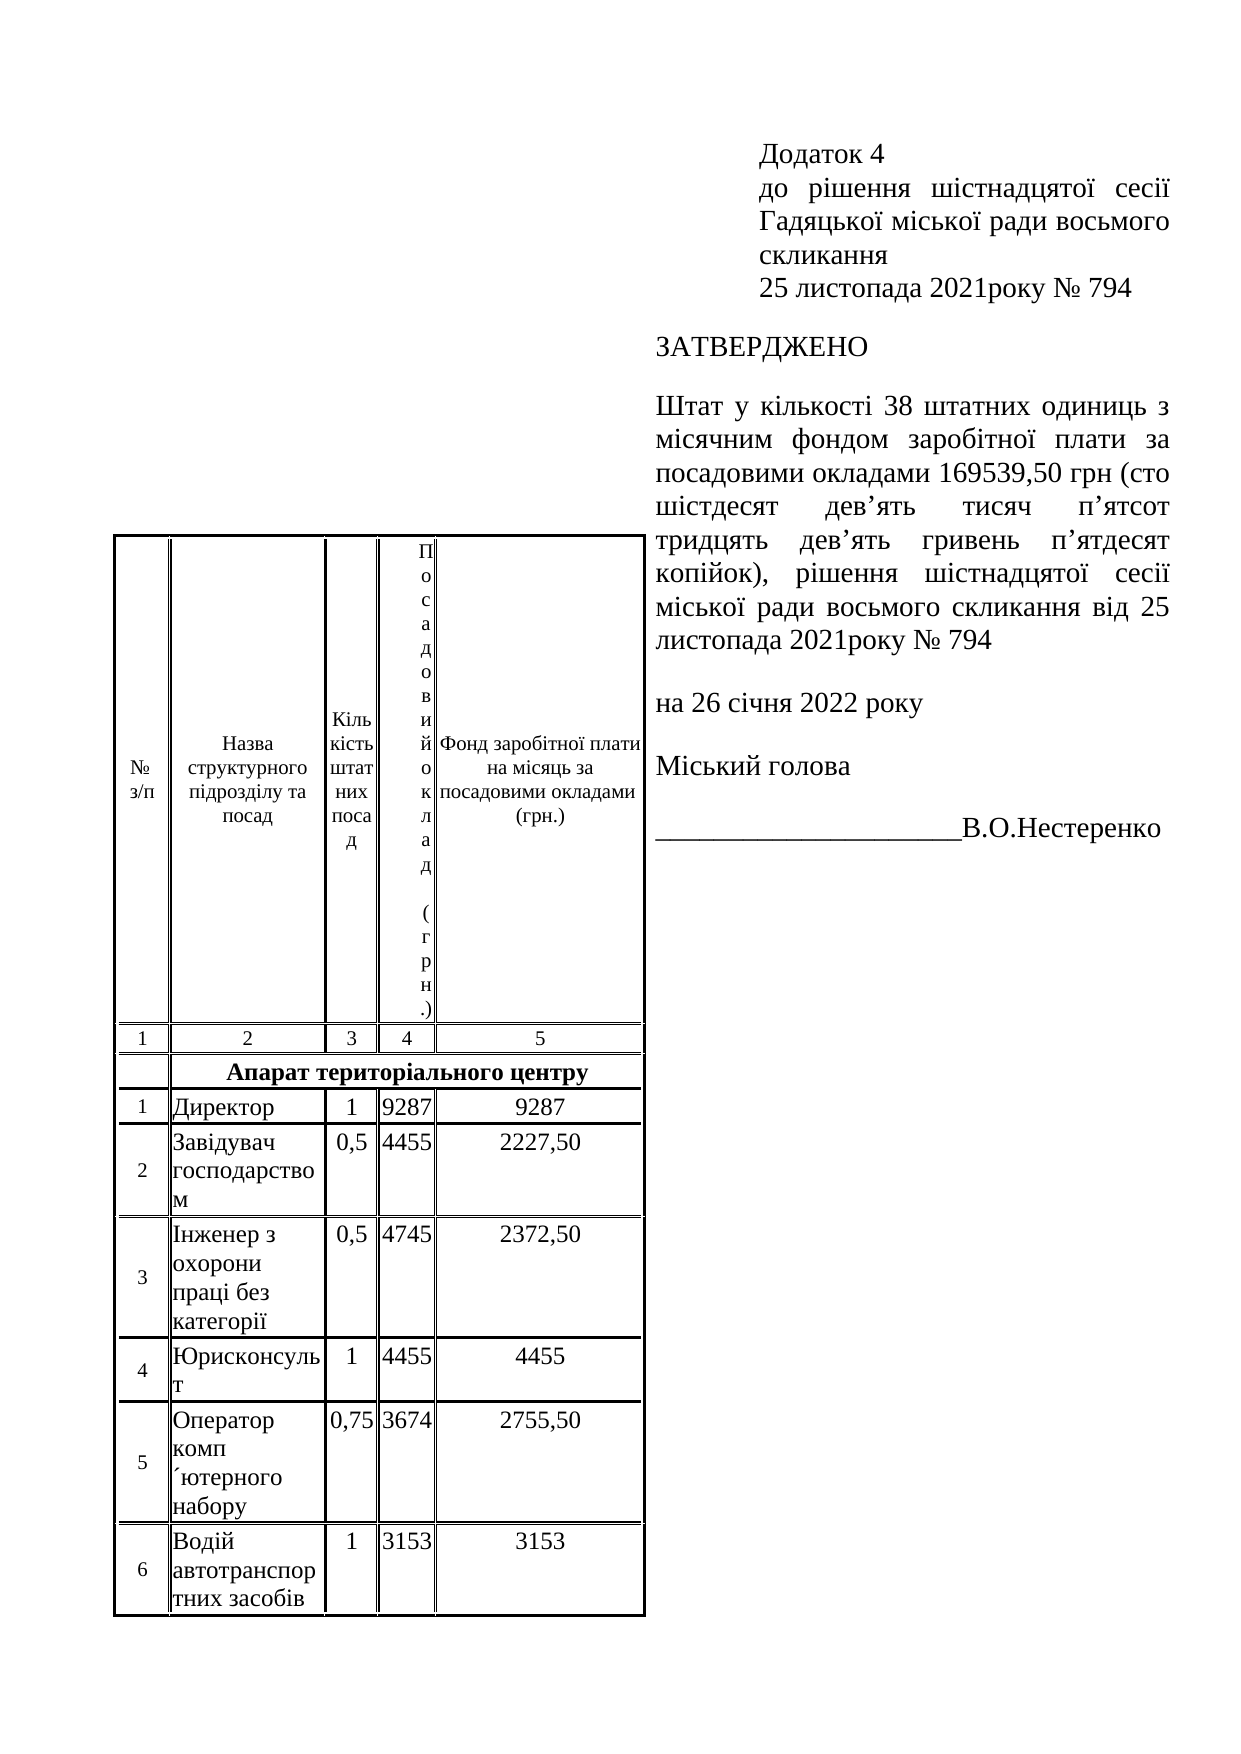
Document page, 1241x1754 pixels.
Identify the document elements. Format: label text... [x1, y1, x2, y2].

table_cell 1 [327, 1090, 376, 1122]
table_cell 1 [325, 1521, 378, 1614]
table_cell 0,75 [327, 1403, 376, 1521]
table_cell Юрисконсульт [172, 1339, 324, 1400]
table_cell 1 [116, 1087, 168, 1122]
table_header Назва структурного підрозділу та посад [170, 536, 325, 1021]
table_cell 0,5 [327, 1218, 376, 1336]
table_cell 9287 [380, 1090, 434, 1122]
table_cell Оператор комп´ютерного набору [172, 1403, 324, 1521]
table_header Кількість штатних посад [325, 536, 378, 1021]
table_cell 3 [115, 1215, 170, 1336]
table_cell 2 [116, 1122, 168, 1215]
table_cell 3153 [378, 1525, 436, 1614]
table_cell Інженер з охорони праці без категорії [172, 1218, 324, 1336]
table_cell 4 [116, 1336, 168, 1400]
table_cell 5 [116, 1400, 168, 1521]
table_cell [115, 1052, 170, 1087]
table_header Фонд заробітної плати на місяць за посадовими окладами (грн.) [436, 537, 643, 1021]
table_cell 5 [437, 1021, 644, 1052]
table_cell 2227,50 [437, 1122, 643, 1215]
table_cell 4455 [380, 1125, 434, 1215]
table_cell 3674 [380, 1403, 434, 1521]
table_header Додаток 4 до рішення шістнадцятої сесії Гадяцької міської ради восьмого скликання 25 листопада 2021року № 794 ЗАТВЕРДЖЕНО Штат у кількості 38 штатних одиниць з місячним фондом заробітної плати за посадовими окладами 169539,50 грн (сто шістдесят дев’ять тисяч п’ятсот тридцять дев’ять гривень п’ятдесят копійок), рішення шістнадцятої сесії міської ради восьмого скликання від 25 листопада 2021року № 794 на 26 січня 2022 року Міський голова _____________________В.О.Нестеренко [649, 126, 1176, 855]
table_cell 2 [172, 1025, 324, 1052]
table_cell 2755,50 [437, 1400, 643, 1521]
table_header № з/п [116, 536, 170, 1021]
table_cell 2372,50 [436, 1215, 644, 1336]
table_cell 4455 [380, 1339, 434, 1400]
table_cell 1 [327, 1339, 376, 1400]
table_cell 4455 [437, 1336, 643, 1400]
table_cell 4745 [380, 1218, 434, 1336]
table_cell 3 [327, 1025, 376, 1052]
table_cell Завідувач господарством [172, 1125, 324, 1215]
table_cell 0,5 [327, 1125, 376, 1215]
table_cell 4 [380, 1025, 434, 1052]
table_cell Апарат територіального центру [170, 1052, 644, 1087]
table_cell 3153 [436, 1521, 644, 1614]
table_cell Директор [172, 1090, 324, 1122]
table_header Посадовий оклад (грн.) [378, 537, 436, 1021]
table_cell Водій автотранспортних засобів [170, 1525, 325, 1614]
table_cell 9287 [437, 1087, 643, 1122]
table_cell 1 [116, 1021, 168, 1052]
table_cell 6 [116, 1521, 170, 1614]
